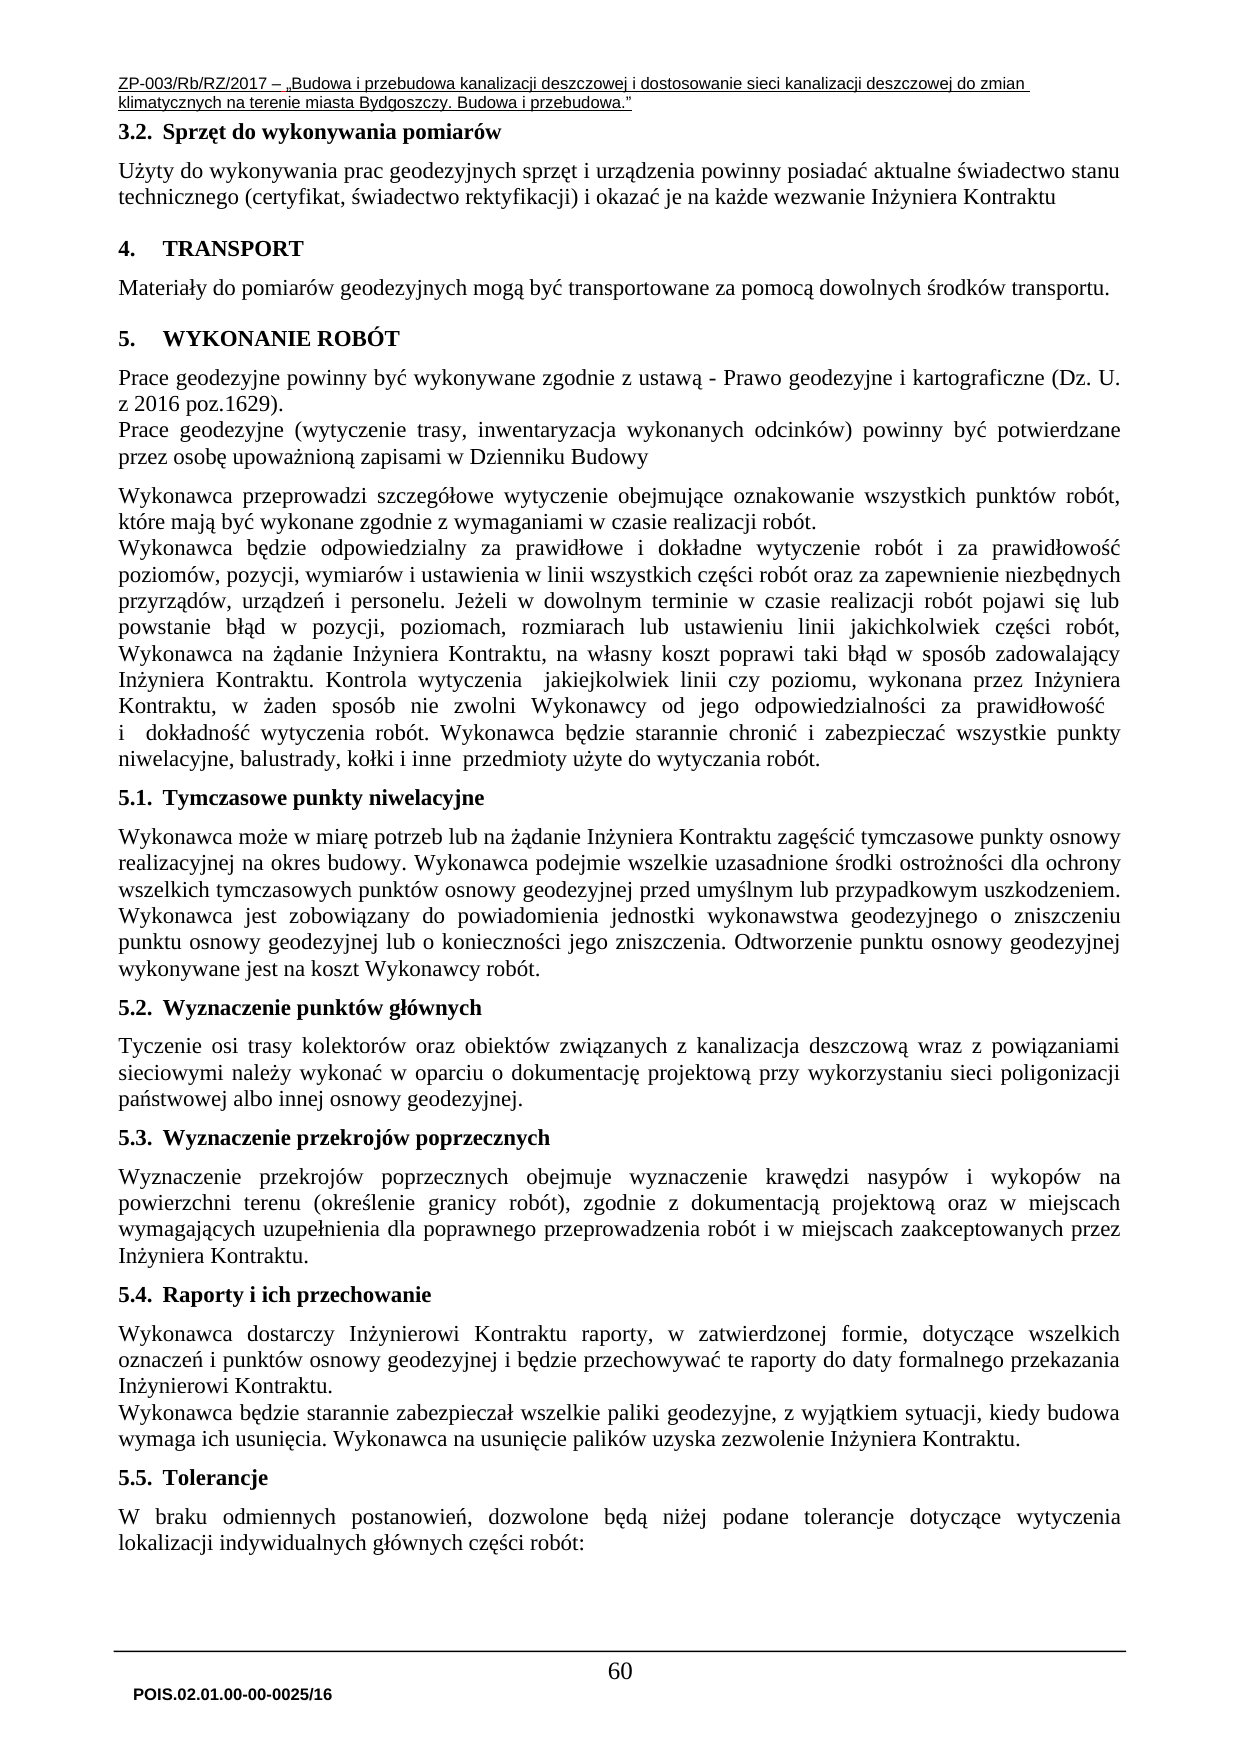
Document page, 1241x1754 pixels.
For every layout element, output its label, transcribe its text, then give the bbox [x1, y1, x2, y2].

text 5.3. Wyznaczenie przekrojów poprzecznych [118, 1124, 1122, 1150]
text Tyczenie osi trasy kolektorów oraz obiektów związanych z kanalizacja deszczową wraz z powiązaniami sieciowymi należy wykonać w oparciu o dokumentację projektową przy wykorzystaniu sieci poligonizacji państwowej albo innej osnowy geodezyjnej. [118, 1032, 1122, 1111]
text 5.2. Wyznaczenie punktów głównych [118, 993, 1122, 1020]
text Wykonawca będzie starannie zabezpieczał wszelkie paliki geodezyjne, z wyjątkiem sytuacji, kiedy budowa wymaga ich usunięcia. Wykonawca na usunięcie palików uzyska zezwolenie Inżyniera Kontraktu. [118, 1399, 1122, 1451]
text Wyznaczenie przekrojów poprzecznych obejmuje wyznaczenie krawędzi nasypów i wykopów na powierzchni terenu (określenie granicy robót), zgodnie z dokumentacją projektową oraz w miejscach wymagających uzupełnienia dla poprawnego przeprowadzenia robót i w miejscach zaakceptowanych przez Inżyniera Kontraktu. [118, 1163, 1122, 1268]
text 5.5. Tolerancje [118, 1464, 1122, 1490]
text 5.1. Tymczasowe punkty niwelacyjne [118, 784, 1122, 810]
text Prace geodezyjne powinny być wykonywane zgodnie z ustawą - Prawo geodezyjne i kartograficzne (Dz. U. z 2016 poz.1629). [118, 364, 1122, 416]
text 4. TRANSPORT [118, 235, 1122, 261]
text Wykonawca może w miarę potrzeb lub na żądanie Inżyniera Kontraktu zagęścić tymczasowe punkty osnowy realizacyjnej na okres budowy. Wykonawca podejmie wszelkie uzasadnione środki ostrożności dla ochrony wszelkich tymczasowych punktów osnowy geodezyjnej przed umyślnym lub przypadkowym uszkodzeniem. Wykonawca jest zobowiązany do powiadomienia jednostki wykonawstwa geodezyjnego o zniszczeniu punktu osnowy geodezyjnej lub o konieczności jego zniszczenia. Odtworzenie punktu osnowy geodezyjnej wykonywane jest na koszt Wykonawcy robót. [118, 823, 1122, 981]
text 3.2. Sprzęt do wykonywania pomiarów [118, 118, 1122, 144]
text 5. WYKONANIE ROBÓT [118, 325, 1122, 351]
text Wykonawca przeprowadzi szczegółowe wytyczenie obejmujące oznakowanie wszystkich punktów robót, które mają być wykonane zgodnie z wymaganiami w czasie realizacji robót. [118, 482, 1122, 534]
text Użyty do wykonywania prac geodezyjnych sprzęt i urządzenia powinny posiadać aktualne świadectwo stanu technicznego (certyfikat, świadectwo rektyfikacji) i okazać je na każde wezwanie Inżyniera Kontraktu [118, 157, 1122, 210]
text W braku odmiennych postanowień, dozwolone będą niżej podane tolerancje dotyczące wytyczenia lokalizacji indywidualnych głównych części robót: [118, 1503, 1122, 1555]
text 5.4. Raporty i ich przechowanie [118, 1281, 1122, 1307]
text Wykonawca dostarczy Inżynierowi Kontraktu raporty, w zatwierdzonej formie, dotyczące wszelkich oznaczeń i punktów osnowy geodezyjnej i będzie przechowywać te raporty do daty formalnego przekazania Inżynierowi Kontraktu. [118, 1319, 1122, 1399]
text Prace geodezyjne (wytyczenie trasy, inwentaryzacja wykonanych odcinków) powinny być potwierdzane przez osobę upoważnioną zapisami w Dzienniku Budowy [118, 416, 1122, 469]
text Wykonawca będzie odpowiedzialny za prawidłowe i dokładne wytyczenie robót i za prawidłowość poziomów, pozycji, wymiarów i ustawienia w linii wszystkich części robót oraz za zapewnienie niezbędnych przyrządów, urządzeń i personelu. Jeżeli w dowolnym terminie w czasie realizacji robót pojawi się lub powstanie błąd w pozycji, poziomach, rozmiarach lub ustawieniu linii jakichkolwiek części robót, Wykonawca na żądanie Inżyniera Kontraktu, na własny koszt poprawi taki błąd w sposób zadowalający Inżyniera Kontraktu. Kontrola wytyczenia jakiejkolwiek linii czy poziomu, wykonana przez Inżyniera Kontraktu, w żaden sposób nie zwolni Wykonawcy od jego odpowiedzialności za prawidłowość i dokładność wytyczenia robót. Wykonawca będzie starannie chronić i zabezpieczać wszystkie punkty niwelacyjne, balustrady, kołki i inne przedmioty użyte do wytyczania robót. [118, 534, 1122, 772]
text Materiały do pomiarów geodezyjnych mogą być transportowane za pomocą dowolnych środków transportu. [118, 273, 1122, 300]
